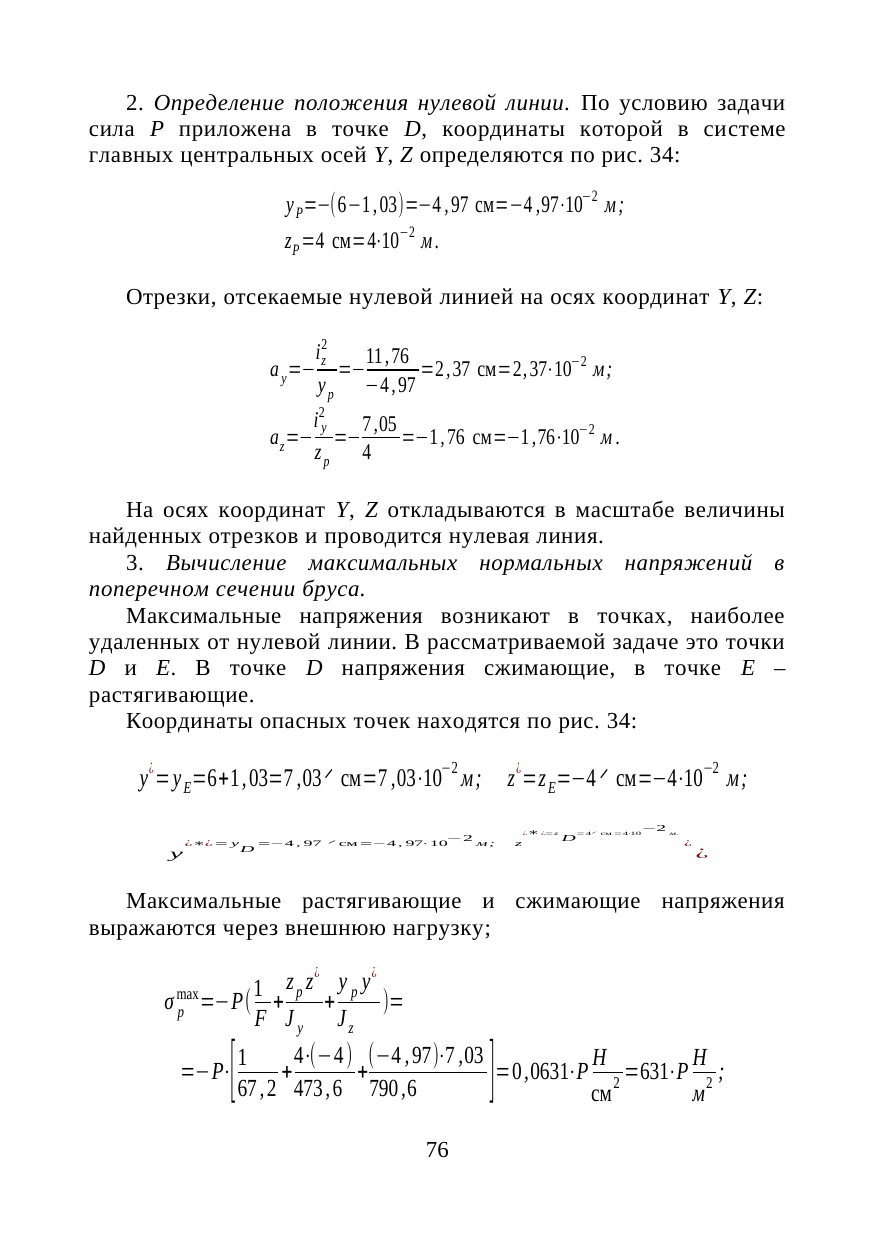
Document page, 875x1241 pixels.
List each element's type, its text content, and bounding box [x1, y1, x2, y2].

text Координаты опасных точек находятся по рис. 34: [89, 707, 785, 733]
text 3. Вычисление максимальных нормальных напряжений в поперечном сечении бруса. [89, 549, 785, 602]
text Отрезки, отсекаемые нулевой линией на осях координат Y, Z: [89, 283, 785, 309]
text 2. Определение положения нулевой линии. По условию задачи сила Р приложена в точке D, координаты которой в системе главных центральных осей Y, Z определяются по рис. 34: [89, 89, 785, 168]
text Максимальные растягивающие и сжимающие напряжения выражаются через внешнюю нагрузку; [89, 887, 785, 940]
text Максимальные напряжения возникают в точках, наиболее удаленных от нулевой линии. В рассматриваемой задаче это точки D и E. В точке D напряжения сжимающие, в точке E – растягивающие. [89, 602, 785, 707]
text На осях координат Y, Z откладываются в масштабе величины найденных отрезков и проводится нулевая линия. [89, 496, 785, 549]
